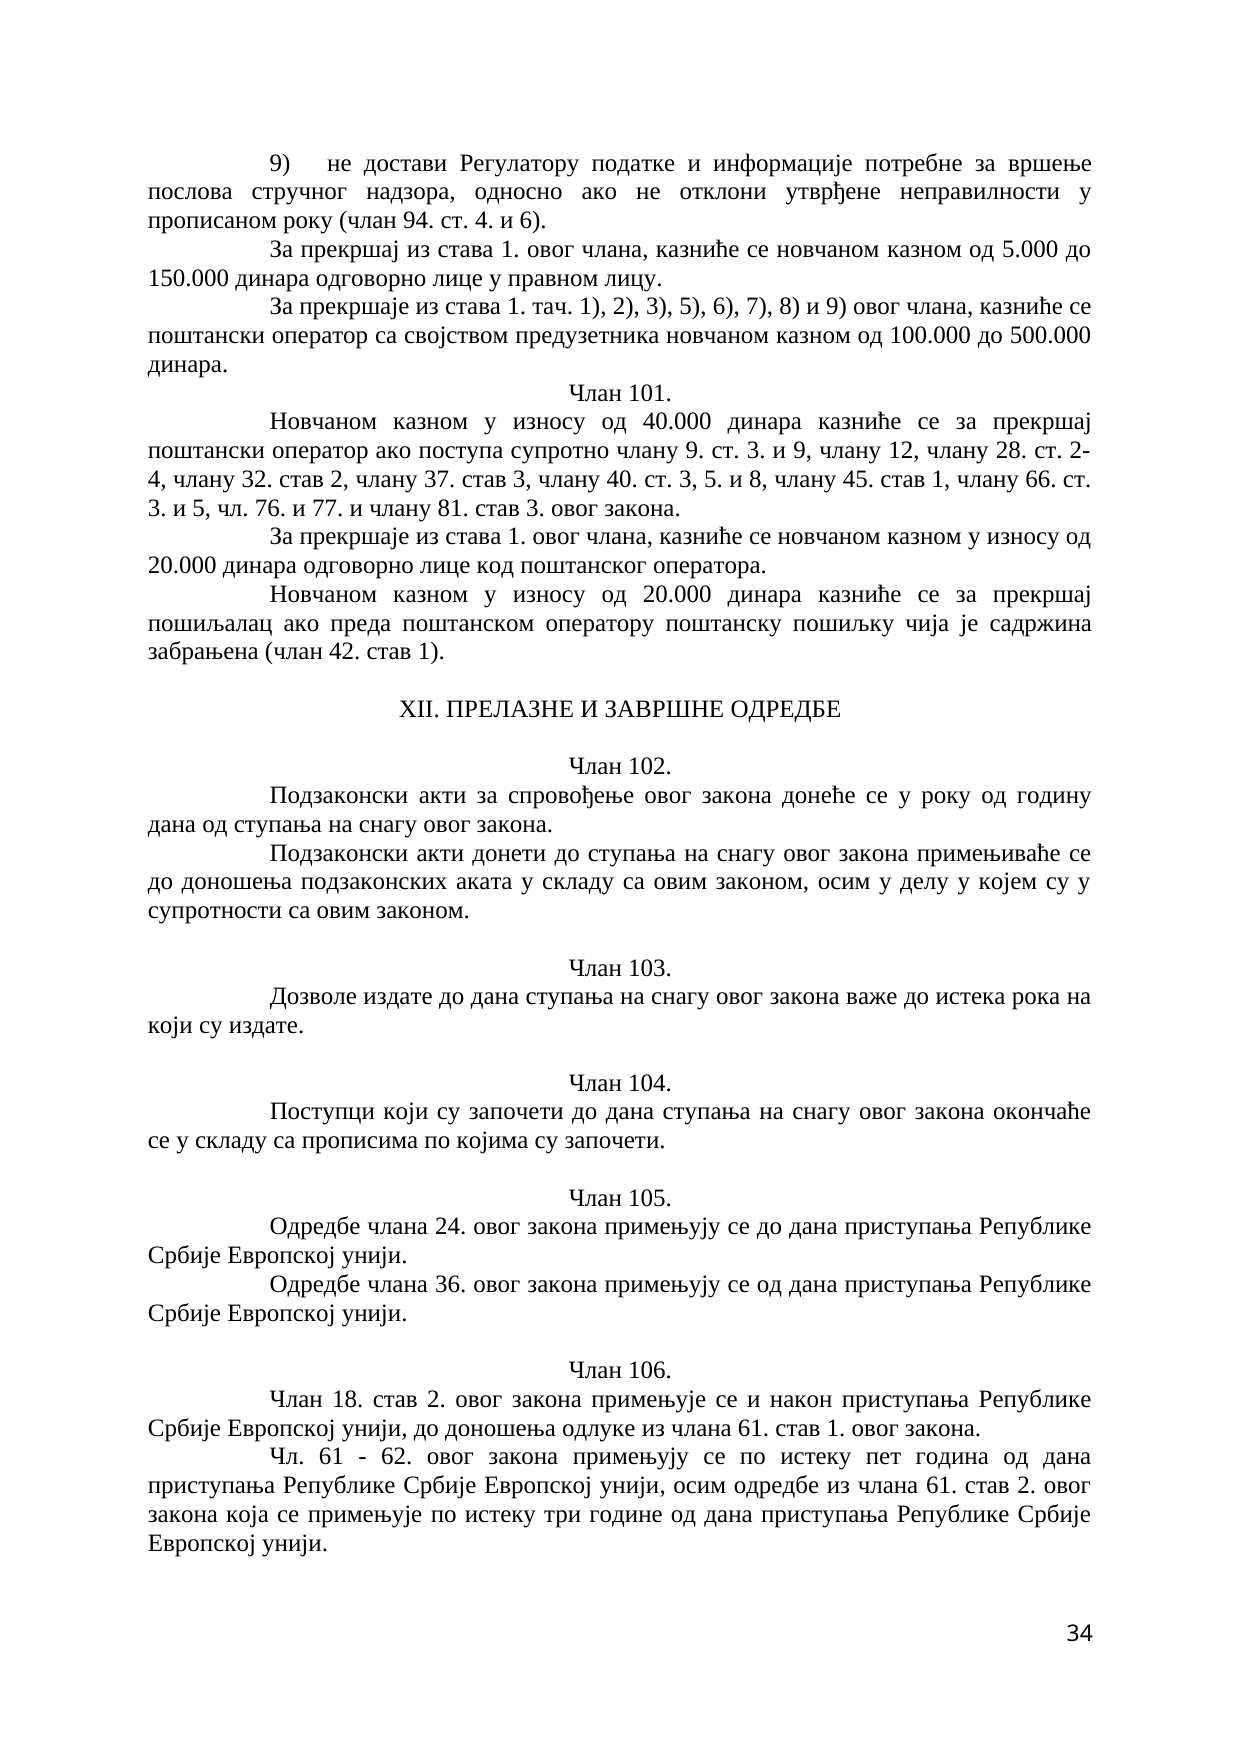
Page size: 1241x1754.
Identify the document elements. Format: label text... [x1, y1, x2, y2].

text Поступци који су започети до дана ступања на снагу овог закона окончаће се у складу са прописима по којима су започети. [148, 1096, 1092, 1154]
text Одредбе члана 36. овог закона примењују се од дана приступања Републике Србије Европској унији. [148, 1269, 1092, 1326]
text Члан 102. [148, 751, 1092, 780]
text Одредбе члана 24. овог закона примењују се до дана приступања Републике Србије Европској унији. [148, 1211, 1092, 1269]
text Члан 106. [148, 1355, 1092, 1384]
text Новчаном казном у износу од 40.000 динара казниће се за прекршај поштански оператор ако поступа супротно члану 9. ст. 3. и 9, члану 12, члану 28. ст. 2-4, члану 32. став 2, члану 37. став 3, члану 40. ст. 3, 5. и 8, члану 45. став 1, члану 66. ст. 3. и 5, чл. 76. и 77. и члану 81. став 3. овог закона. [148, 406, 1092, 521]
text Подзаконски акти донети до ступања на снагу овог закона примењиваће се до доношења подзаконских аката у складу са овим законом, осим у делу у којем су у супротности са овим законом. [148, 838, 1092, 924]
text Члан 18. став 2. овог закона примењује се и након приступања Републике Србије Европској унији, до доношења одлуке из члана 61. став 1. овог закона. [148, 1384, 1092, 1441]
text Члан 105. [148, 1183, 1092, 1211]
text Подзаконски акти за спровођење овог закона донеће се у року од годину дана од ступања на снагу овог закона. [148, 780, 1092, 838]
text За прекршај из става 1. овог члана, казниће се новчаном казном од 5.000 до 150.000 динара одговорно лице у правном лицу. [148, 234, 1092, 291]
text Члан 104. [148, 1068, 1092, 1096]
text За прекршаје из става 1. овог члана, казниће се новчаном казном у износу од 20.000 динара одговорно лице код поштанског оператора. [148, 521, 1092, 579]
list 9) не достави Регулатору податке и информације потребне за вршење послова стручног надзора, односно ако не отклони утврђене неправилности у прописаном року (члан 94. ст. 4. и 6). [148, 148, 1092, 234]
text Чл. 61 - 62. овог закона примењују се по истеку пет година од дана приступања Републике Србије Европској унији, осим одредбе из члана 61. став 2. овог закона која се примењује по истеку три године од дана приступања Републике Србије Европској унији. [148, 1441, 1092, 1556]
text Новчаном казном у износу од 20.000 динара казниће се за прекршај пошиљалац ако преда поштанском оператору поштанску пошиљку чија је садржина забрањена (члан 42. став 1). [148, 579, 1092, 665]
text XII. ПРЕЛАЗНЕ И ЗАВРШНЕ ОДРЕДБЕ [148, 694, 1092, 723]
text Члан 101. [148, 378, 1092, 406]
text Члан 103. [148, 953, 1092, 981]
text За прекршаје из става 1. тач. 1), 2), 3), 5), 6), 7), 8) и 9) овог члана, казниће се поштански оператор са својством предузетника новчаном казном од 100.000 до 500.000 динара. [148, 291, 1092, 378]
text Дозволе издате до дана ступања на снагу овог закона важе до истека рока на који су издате. [148, 981, 1092, 1039]
